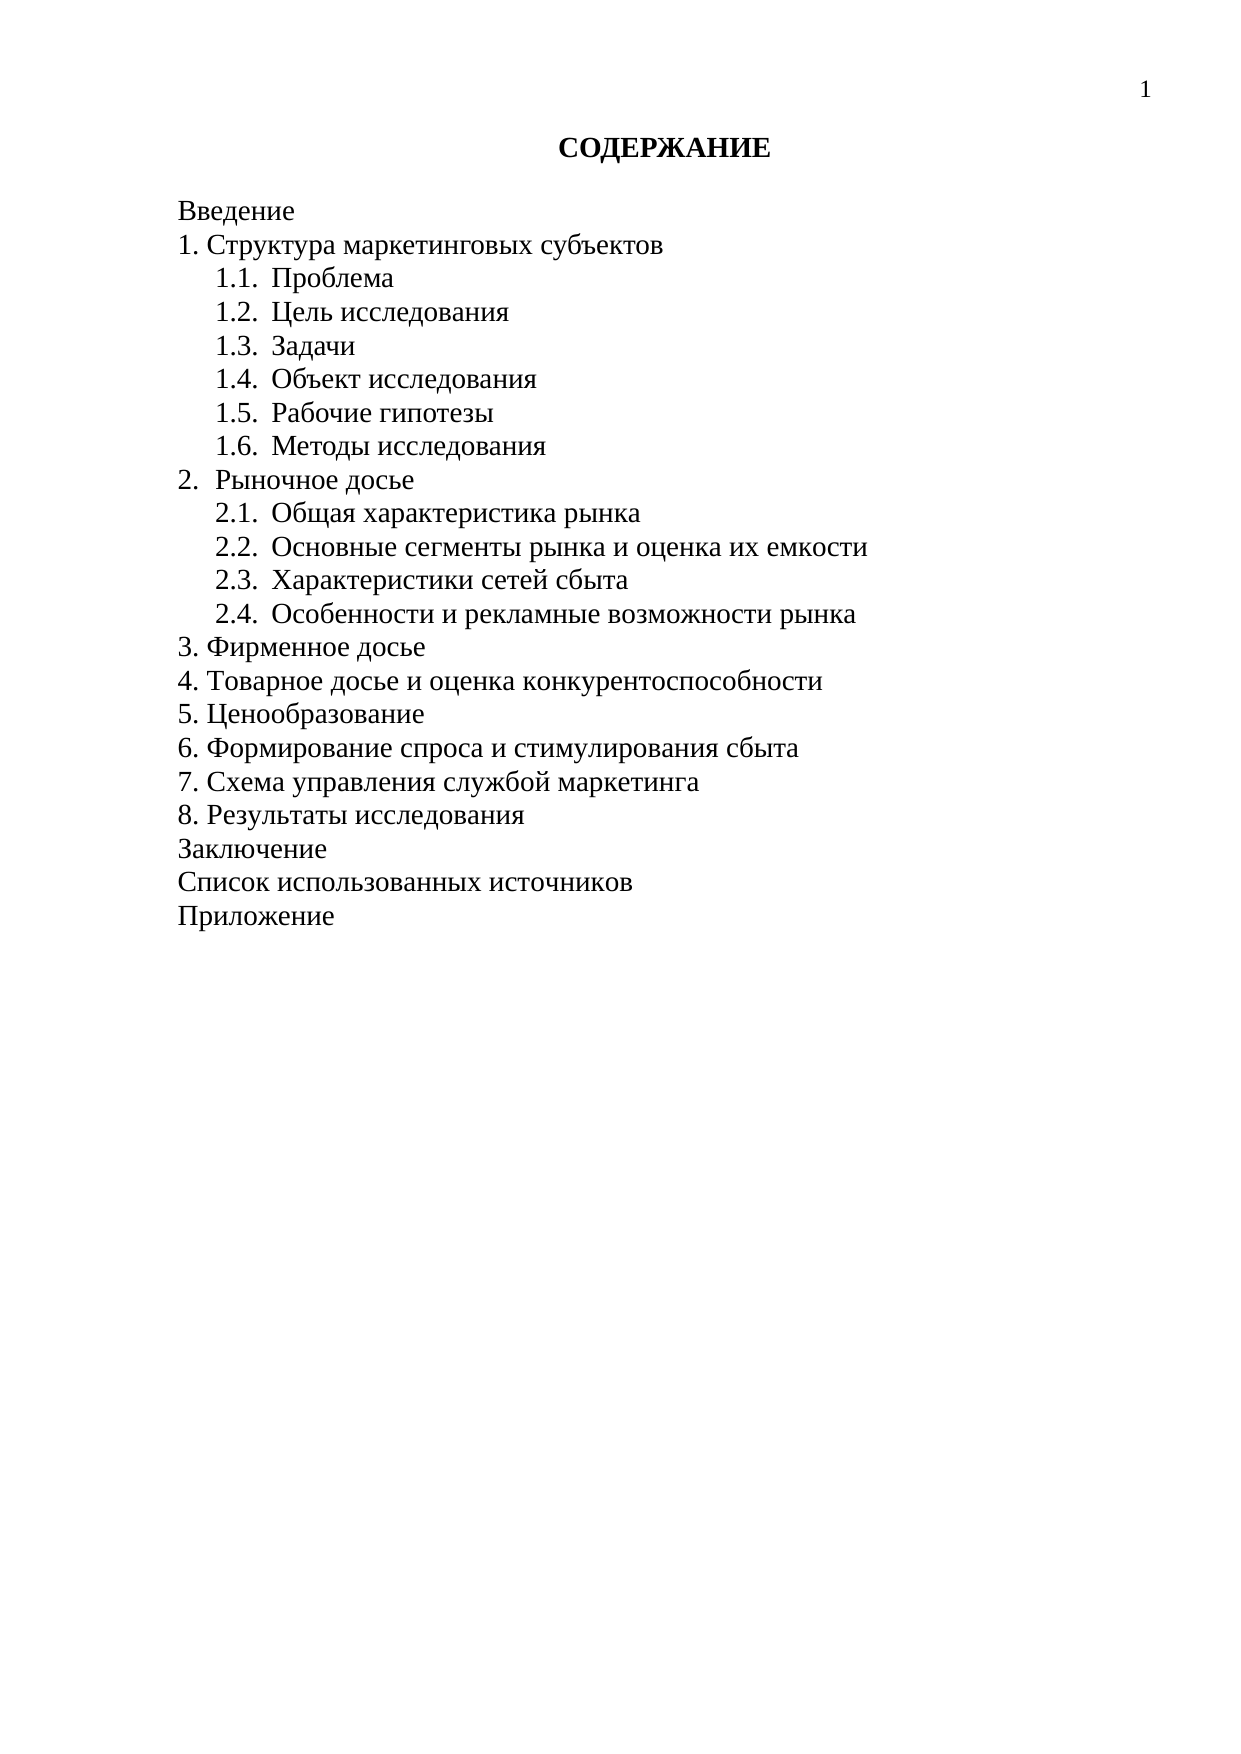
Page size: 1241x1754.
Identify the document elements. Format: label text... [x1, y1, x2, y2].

text 3. Фирменное досье [177, 629, 1152, 663]
list Характеристики сетей сбыта [215, 562, 1152, 596]
list Основные сегменты рынка и оценка их емкости [215, 529, 1152, 562]
text 4. Товарное досье и оценка конкурентоспособности [177, 663, 1152, 697]
subtitle Объект исследования [215, 361, 1152, 395]
subtitle Заключение [177, 831, 1152, 864]
subtitle Введение [177, 193, 1152, 227]
text 6. Формирование спроса и стимулирования сбыта [177, 730, 1152, 764]
text 7. Схема управления службой маркетинга [177, 764, 1152, 797]
subtitle СОДЕРЖАНИЕ [177, 131, 1152, 164]
text Список использованных источников [177, 864, 1152, 898]
subtitle Цель исследования [215, 294, 1152, 328]
subtitle Приложение [177, 898, 1152, 931]
subtitle 1. Структура маркетинговых субъектов [177, 227, 1152, 261]
subtitle Рабочие гипотезы [215, 395, 1152, 428]
list Рыночное досье [177, 462, 1152, 495]
subtitle Методы исследования [215, 428, 1152, 462]
list Общая характеристика рынка [215, 495, 1152, 529]
text 5. Ценообразование [177, 697, 1152, 730]
list Особенности и рекламные возможности рынка [215, 596, 1152, 629]
subtitle Проблема [215, 261, 1152, 294]
subtitle Задачи [215, 328, 1152, 361]
text 8. Результаты исследования [177, 797, 1152, 831]
